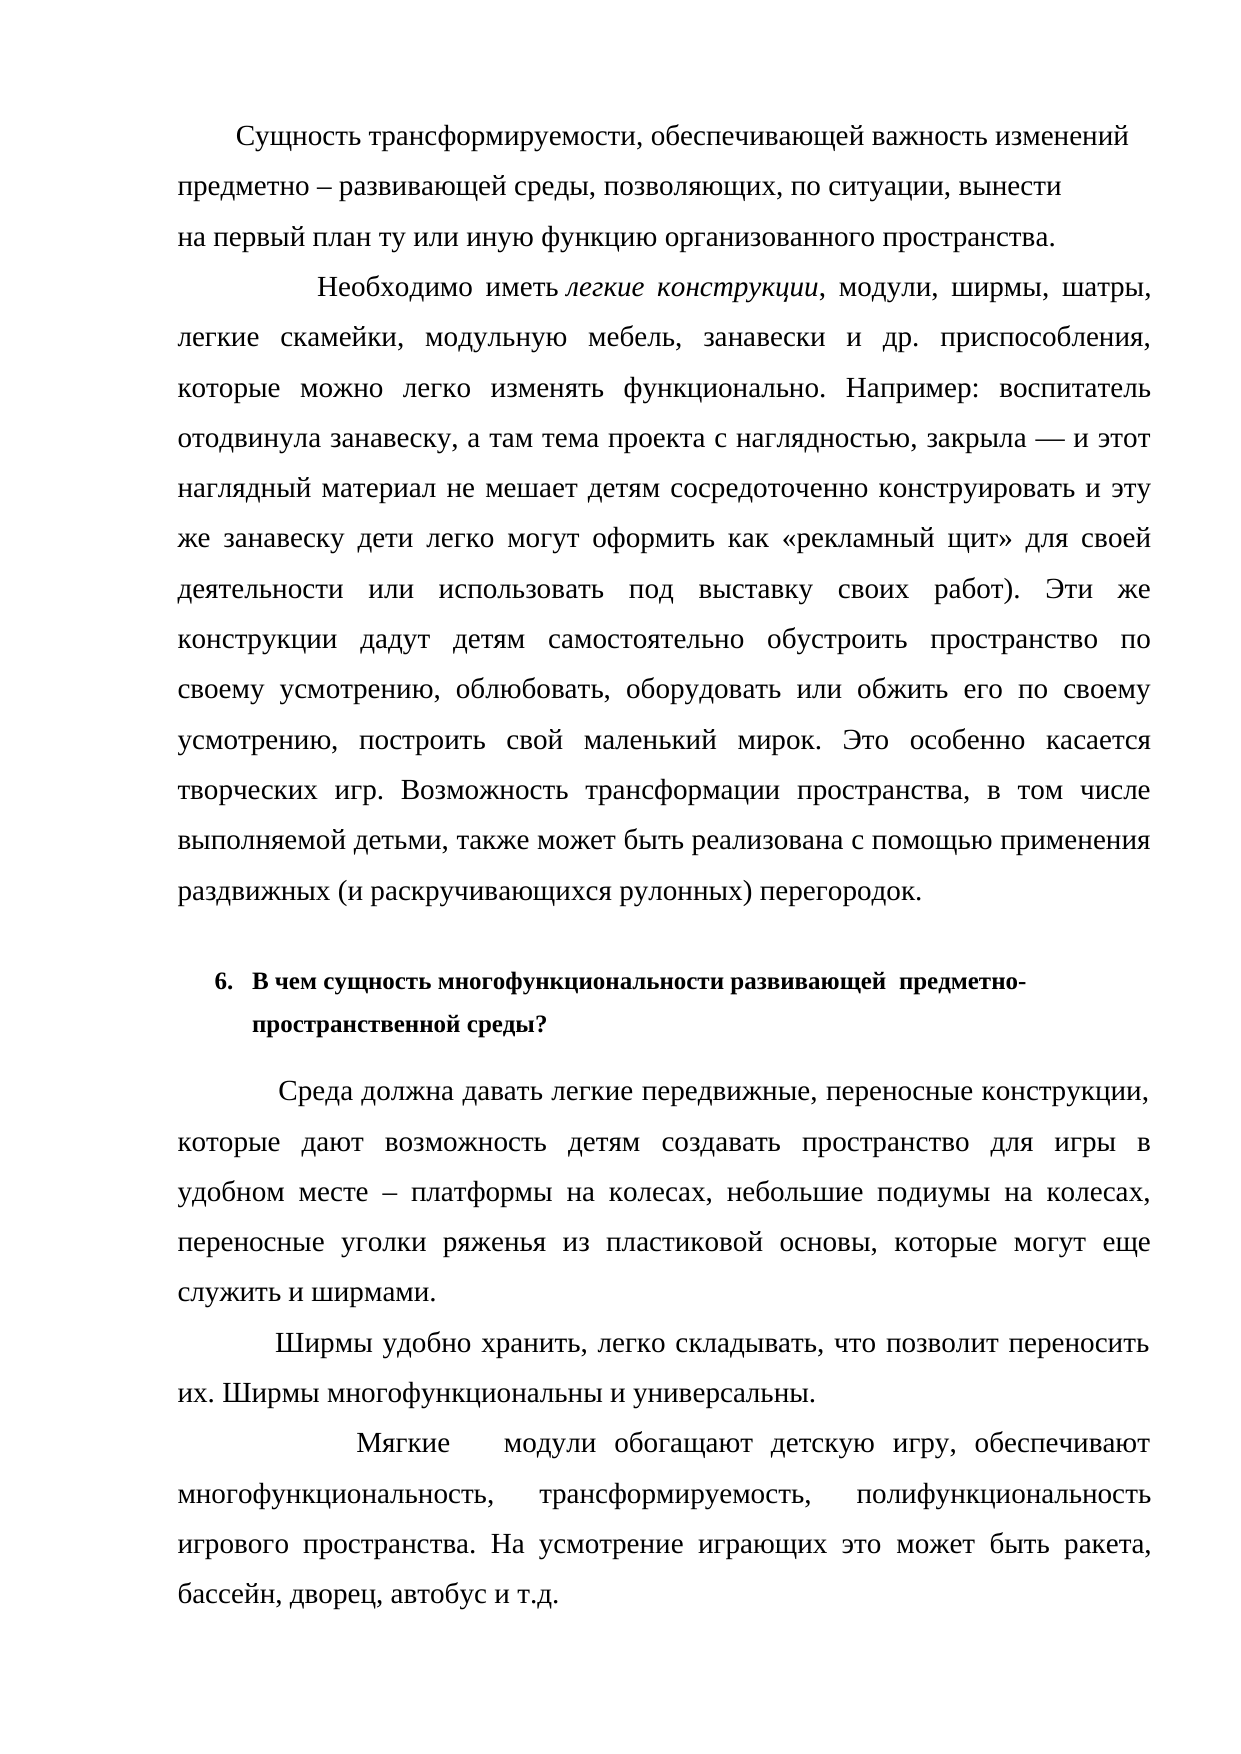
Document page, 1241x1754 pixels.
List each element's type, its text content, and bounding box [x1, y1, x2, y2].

list В чем сущность многофункциональности развивающей предметно-пространственной среды? [214, 966, 1152, 1038]
text предметно – развивающей среды, позволяющих, по ситуации, вынести [177, 168, 1152, 202]
text Ширмы удобно хранить, легко складывать, что позволит переносить их. Ширмы многофункциональны и универсальны. [177, 1325, 1152, 1409]
text Мягкие модули обогащают детскую игру, обеспечивают многофункциональность, трансформируемость, полифункциональность игрового пространства. На усмотрение играющих это может быть ракета, бассейн, дворец, автобус и т.д. [177, 1426, 1152, 1610]
text на первый план ту или иную функцию организованного пространства. [177, 219, 1152, 252]
text Сущность трансформируемости, обеспечивающей важность изменений [177, 118, 1152, 152]
text Необходимо иметь легкие конструкции, модули, ширмы, шатры, легкие скамейки, модульную мебель, занавески и др. приспособления, которые можно легко изменять функционально. Например: воспитатель отодвинула занавеску, а там тема проекта с наглядностью, закрыла — и этот наглядный материал не мешает детям сосредоточенно конструировать и эту же занавеску дети легко могут оформить как «рекламный щит» для своей деятельности или использовать под выставку своих работ). Эти же конструкции дадут детям самостоятельно обустроить пространство по своему усмотрению, облюбовать, оборудовать или обжить его по своему усмотрению, построить свой маленький мирок. Это особенно касается творческих игр. Возможность трансформации пространства, в том числе выполняемой детьми, также может быть реализована с помощью применения раздвижных (и раскручивающихся рулонных) перегородок. [177, 269, 1152, 906]
text Среда должна давать легкие передвижные, переносные конструкции, которые дают возможность детям создавать пространство для игры в удобном месте – платформы на колесах, небольшие подиумы на колесах, переносные уголки ряженья из пластиковой основы, которые могут еще служить и ширмами. [177, 1073, 1152, 1308]
